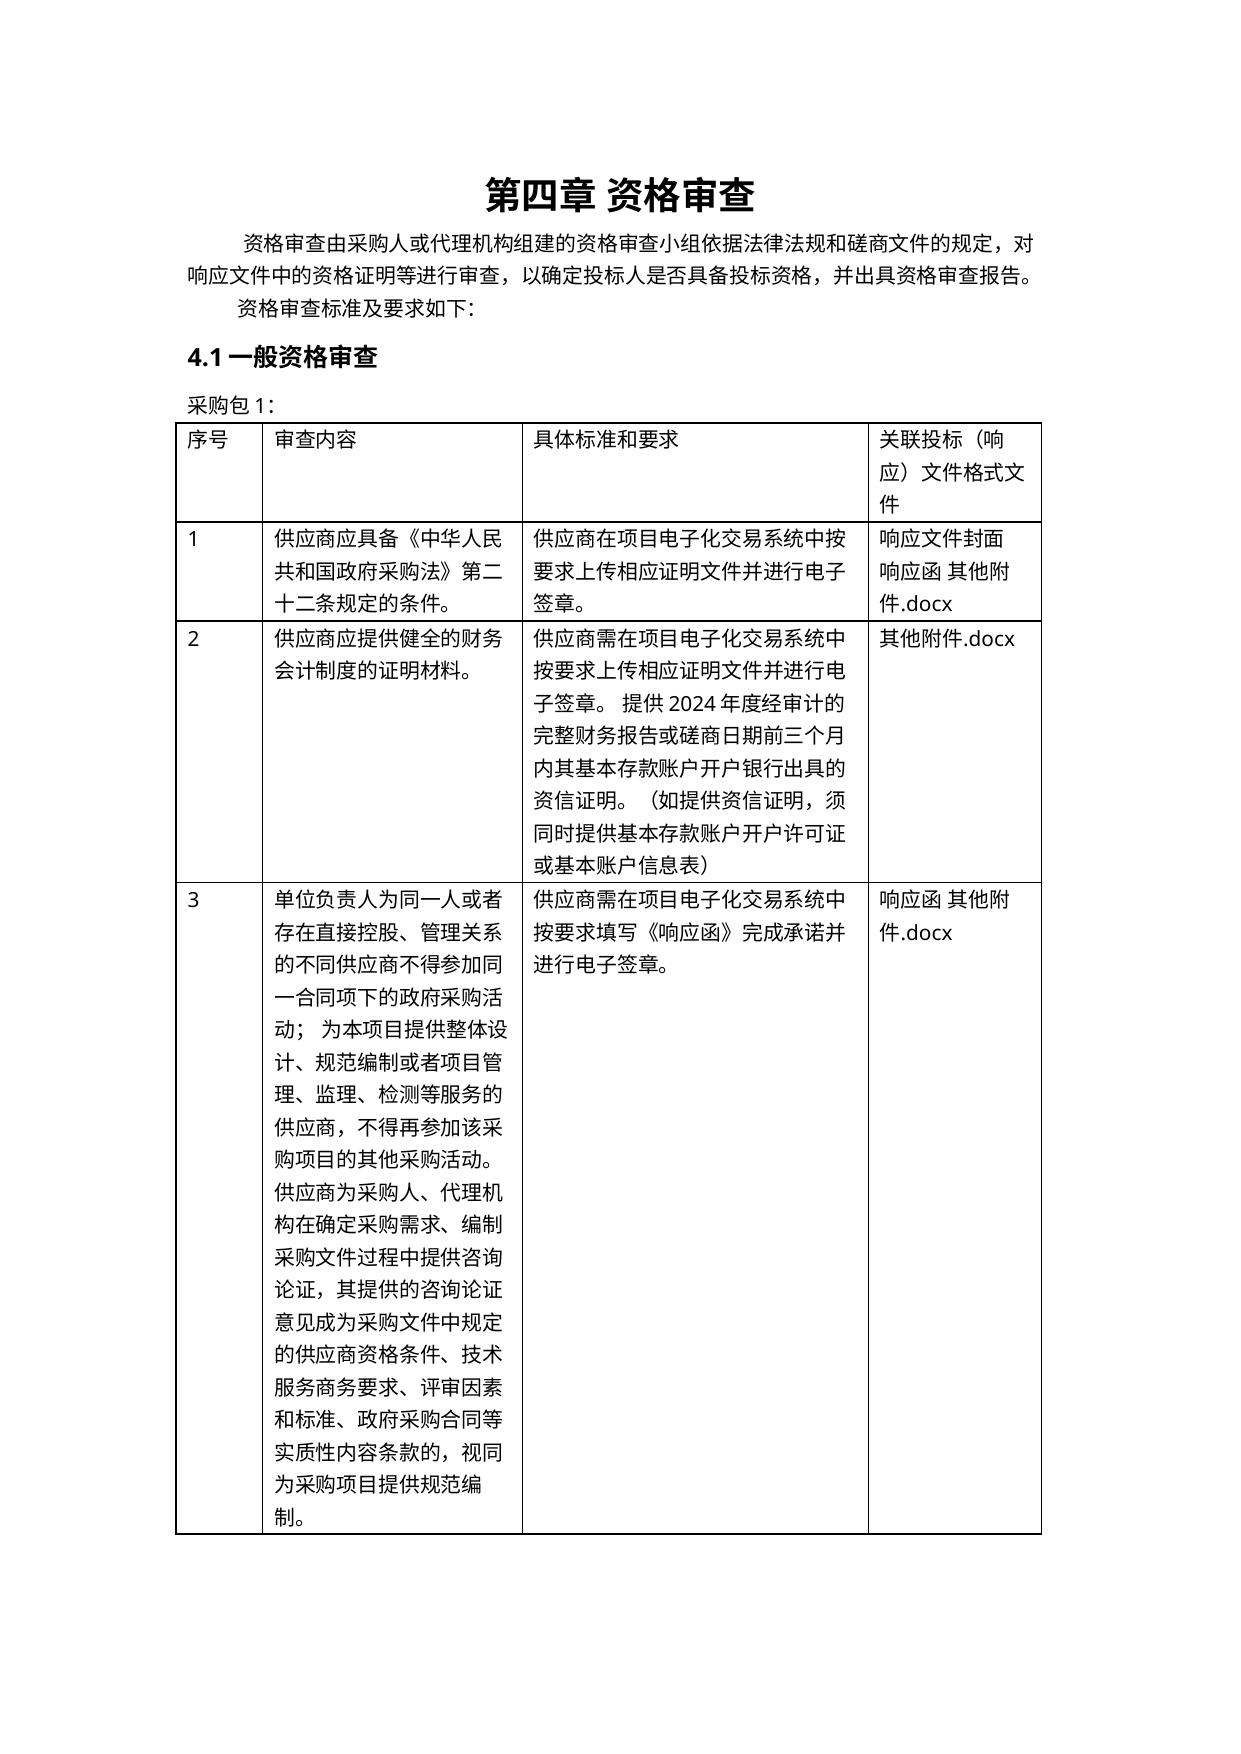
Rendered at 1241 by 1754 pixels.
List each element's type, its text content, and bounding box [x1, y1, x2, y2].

text 4.1一般资格审查 [187, 324, 1053, 389]
table_cell 供应商需在项目电子化交易系统中按要求上传相应证明文件并进行电子签章。 提供2024年度经审计的完整财务报告或磋商日期前三个月内其基本存款账户开户银行出具的资信证明。（如提供资信证明，须同时提供基本存款账户开户许可证或基本账户信息表） [523, 622, 868, 882]
table_header 审查内容 [263, 424, 522, 521]
table_cell 供应商应提供健全的财务会计制度的证明材料。 [263, 622, 522, 882]
table_cell 供应商在项目电子化交易系统中按要求上传相应证明文件并进行电子签章。 [523, 523, 868, 620]
text 第四章 资格审查 [187, 162, 1053, 227]
table_cell 响应函 其他附件.docx [869, 883, 1041, 1533]
text 资格审查标准及要求如下： [187, 292, 1053, 324]
table_header 具体标准和要求 [523, 424, 868, 521]
table_cell 其他附件.docx [869, 622, 1041, 882]
table_cell 单位负责人为同一人或者存在直接控股、管理关系的不同供应商不得参加同一合同项下的政府采购活动； 为本项目提供整体设计、规范编制或者项目管理、监理、检测等服务的供应商，不得再参加该采购项目的其他采购活动。供应商为采购人、代理机构在确定采购需求、编制采购文件过程中提供咨询论证，其提供的咨询论证意见成为采购文件中规定的供应商资格条件、技术服务商务要求、评审因素和标准、政府采购合同等实质性内容条款的，视同为采购项目提供规范编制。 [263, 883, 522, 1533]
table_cell 供应商应具备《中华人民共和国政府采购法》第二十二条规定的条件。 [263, 523, 522, 620]
table_cell 供应商需在项目电子化交易系统中按要求填写《响应函》完成承诺并进行电子签章。 [523, 883, 868, 1533]
table_cell 响应文件封面 响应函 其他附件.docx [869, 523, 1041, 620]
text 采购包1： [187, 389, 1053, 422]
table_header 序号 [177, 424, 262, 521]
table_cell 1 [177, 523, 262, 620]
table_header 关联投标（响应）文件格式文件 [869, 424, 1041, 521]
table_cell 3 [177, 883, 262, 1533]
table_cell 2 [177, 622, 262, 882]
text 资格审查由采购人或代理机构组建的资格审查小组依据法律法规和磋商文件的规定，对响应文件中的资格证明等进行审查，以确定投标人是否具备投标资格，并出具资格审查报告。 [187, 227, 1053, 292]
